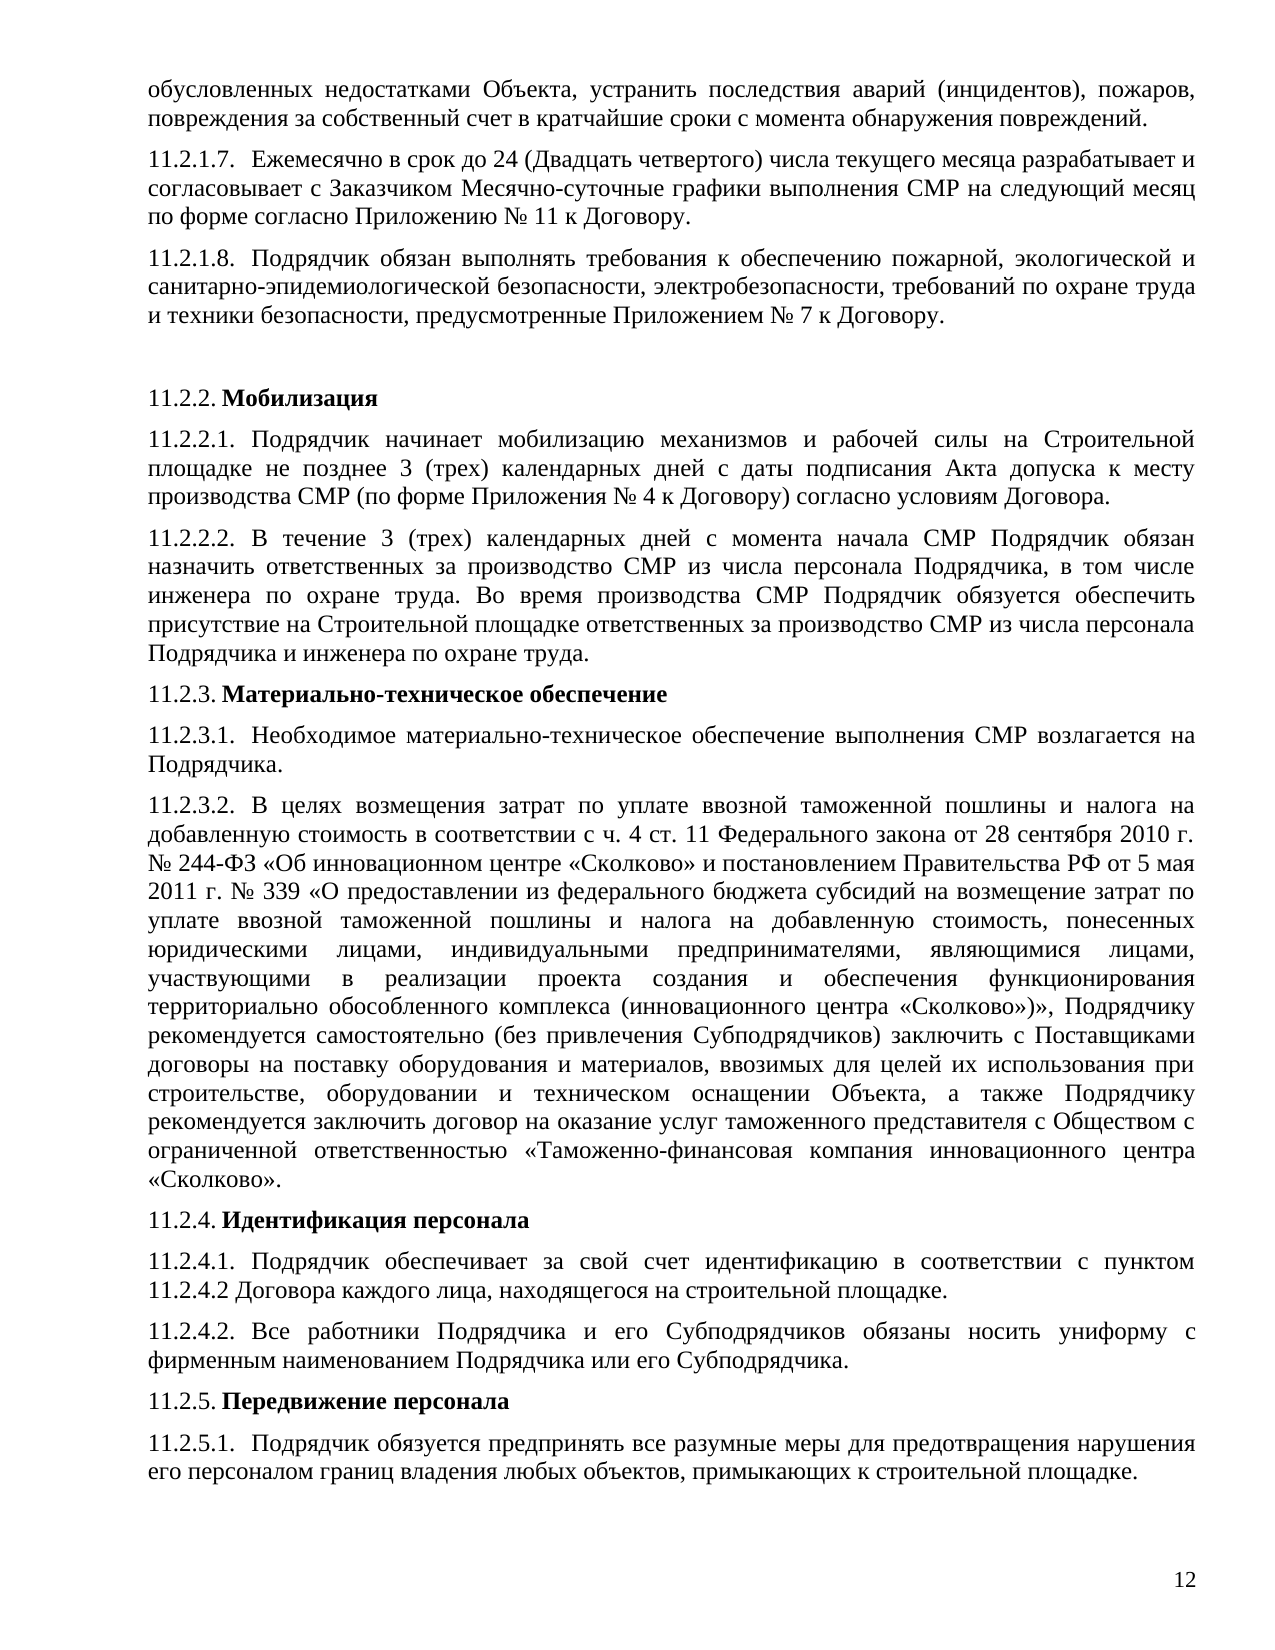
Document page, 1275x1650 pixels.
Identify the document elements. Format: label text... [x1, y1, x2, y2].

list Подрядчик обязан выполнять требования к обеспечению пожарной, экологической и санитарно-эпидемиологической безопасности, электробезопасности, требований по охране труда и техники безопасности, предусмотренные Приложением № 7 к Договору. [148, 243, 1196, 329]
list Необходимое материально-техническое обеспечение выполнения СМР возлагается на Подрядчика. [148, 720, 1196, 778]
list Подрядчик обязуется предпринять все разумные меры для предотвращения нарушения его персоналом границ владения любых объектов, примыкающих к строительной площадке. [148, 1428, 1196, 1485]
list Материально-техническое обеспечение [148, 679, 1196, 708]
list Идентификация персонала [148, 1205, 1196, 1234]
list В течение 3 (трех) календарных дней с момента начала СМР Подрядчик обязан назначить ответственных за производство СМР из числа персонала Подрядчика, в том числе инженера по охране труда. Во время производства СМР Подрядчик обязуется обеспечить присутствие на Строительной площадке ответственных за производство СМР из числа персонала Подрядчика и инженера по охране труда. [148, 523, 1196, 666]
list Подрядчик начинает мобилизацию механизмов и рабочей силы на Строительной площадке не позднее 3 (трех) календарных дней с даты подписания Акта допуска к месту производства СМР (по форме Приложения № 4 к Договору) согласно условиям Договора. [148, 424, 1196, 510]
list Мобилизация [148, 383, 1196, 411]
list Все работники Подрядчика и его Субподрядчиков обязаны носить униформу с фирменным наименованием Подрядчика или его Субподрядчика. [148, 1316, 1196, 1374]
list В целях возмещения затрат по уплате ввозной таможенной пошлины и налога на добавленную стоимость в соответствии с ч. 4 ст. 11 Федерального закона от 28 сентября 2010 г. № 244-ФЗ «Об инновационном центре «Сколково» и постановлением Правительства РФ от 5 мая 2011 г. № 339 «О предоставлении из федерального бюджета субсидий на возмещение затрат по уплате ввозной таможенной пошлины и налога на добавленную стоимость, понесенных юридическими лицами, индивидуальными предпринимателями, являющимися лицами, участвующими в реализации проекта создания и обеспечения функционирования территориально обособленного комплекса (инновационного центра «Сколково»)», Подрядчику рекомендуется самостоятельно (без привлечения Субподрядчиков) заключить с Поставщиками договоры на поставку оборудования и материалов, ввозимых для целей их использования при строительстве, оборудовании и техническом оснащении Объекта, а также Подрядчику рекомендуется заключить договор на оказание услуг таможенного представителя с Обществом с ограниченной ответственностью «Таможенно-финансовая компания инновационного центра «Сколково». [148, 790, 1196, 1193]
list Ежемесячно в срок до 24 (Двадцать четвертого) числа текущего месяца разрабатывает и согласовывает с Заказчиком Месячно-суточные графики выполнения СМР на следующий месяц по форме согласно Приложению № 11 к Договору. [148, 144, 1196, 230]
list Передвижение персонала [148, 1386, 1196, 1415]
list Подрядчик обеспечивает за свой счет идентификацию в соответствии с пунктом 11.2.4.2 Договора каждого лица, находящегося на строительной площадке. [148, 1246, 1196, 1304]
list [148, 74, 1196, 131]
